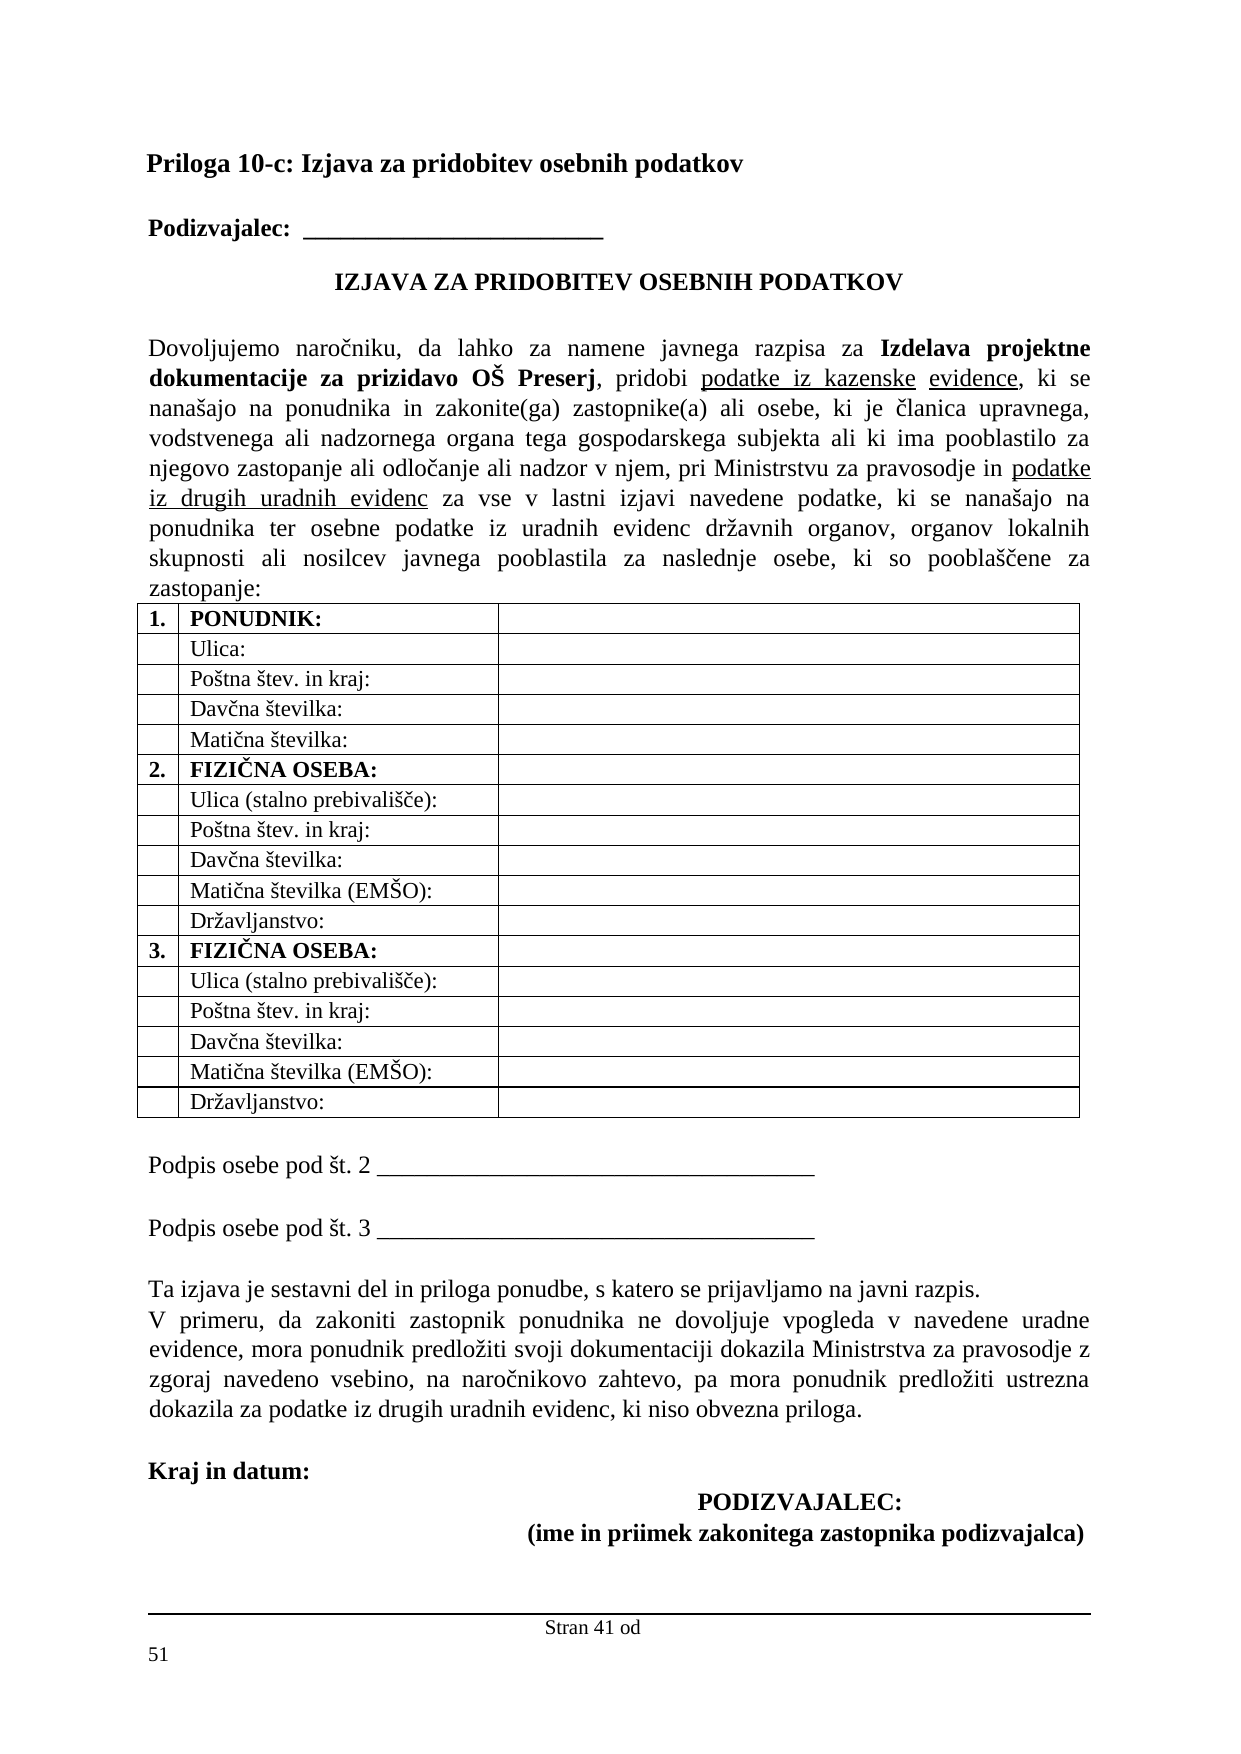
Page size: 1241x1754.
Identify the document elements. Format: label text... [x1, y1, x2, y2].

table_cell [499, 1088, 1079, 1117]
table_cell [499, 1027, 1079, 1056]
table_cell [138, 1088, 178, 1117]
table_cell Državljanstvo: [179, 1088, 498, 1117]
table_cell 2. [138, 755, 178, 784]
subtitle Priloga 10-c: Izjava za pridobitev osebnih podatkov [146, 147, 1091, 178]
table_cell [499, 665, 1079, 694]
table_cell Ulica (stalno prebivališče): [179, 967, 498, 996]
table_cell Državljanstvo: [179, 906, 498, 935]
table_cell Matična številka (EMŠO): [179, 1057, 498, 1086]
text Podpis osebe pod št. 2 ___________________________________ [148, 1150, 1091, 1179]
text Ta izjava je sestavni del in priloga ponudbe, s katero se prijavljamo na javni razpis. [148, 1274, 1091, 1303]
table_cell [499, 936, 1079, 966]
table_cell [499, 846, 1079, 875]
table_cell 3. [138, 936, 178, 966]
text (ime in priimek zakonitega zastopnika podizvajalca) [140, 1518, 1091, 1547]
table_cell [499, 725, 1079, 754]
table_cell FIZIČNA OSEBA: [179, 936, 498, 966]
table_cell [138, 876, 178, 905]
text PODIZVAJALEC: [140, 1487, 1091, 1516]
table_cell Poštna štev. in kraj: [179, 816, 498, 845]
table_cell [499, 695, 1079, 724]
text Kraj in datum: [148, 1456, 1091, 1484]
table_cell [499, 906, 1079, 935]
table_cell [138, 665, 178, 694]
table_cell [138, 634, 178, 663]
table_cell Ulica: [179, 634, 498, 663]
table_cell Davčna številka: [179, 1027, 498, 1056]
text Podpis osebe pod št. 3 ___________________________________ [148, 1213, 1091, 1242]
table_cell Matična številka (EMŠO): [179, 876, 498, 905]
table_cell [499, 997, 1079, 1026]
table_header PONUDNIK: [179, 604, 498, 633]
table_header [499, 604, 1079, 633]
table_cell Matična številka: [179, 725, 498, 754]
table_cell [499, 876, 1079, 905]
table_cell [499, 755, 1079, 784]
text Dovoljujemo naročniku, da lahko za namene javnega razpisa za Izdelava projektne dokumentacije za prizidavo OŠ Preserj, pridobi podatke iz kazenske evidence, ki se nanašajo na ponudnika in zakonite(ga) zastopnike(a) ali osebe, ki je članica upravnega, vodstvenega ali nadzornega organa tega gospodarskega subjekta ali ki ima pooblastilo za njegovo zastopanje ali odločanje ali nadzor v njem, pri Ministrstvu za pravosodje in podatke iz drugih uradnih evidenc za vse v lastni izjavi navedene podatke, ki se nanašajo na ponudnika ter osebne podatke iz uradnih evidenc državnih organov, organov lokalnih skupnosti ali nosilcev javnega pooblastila za naslednje osebe, ki so pooblaščene za zastopanje: [148, 333, 1091, 601]
table_cell [138, 785, 178, 814]
table_cell [138, 816, 178, 845]
table_cell [499, 816, 1079, 845]
table_cell Davčna številka: [179, 846, 498, 875]
table_cell Ulica (stalno prebivališče): [179, 785, 498, 814]
table_cell Davčna številka: [179, 695, 498, 724]
table_cell [499, 785, 1079, 814]
table_cell [138, 967, 178, 996]
table_cell [138, 725, 178, 754]
table_cell [499, 1057, 1079, 1086]
table_cell [138, 846, 178, 875]
text Podizvajalec: ________________________ [148, 213, 609, 242]
table_cell [138, 1027, 178, 1056]
table_cell Poštna štev. in kraj: [179, 665, 498, 694]
table_cell Poštna štev. in kraj: [179, 997, 498, 1026]
table_cell [138, 695, 178, 724]
table_cell [499, 967, 1079, 996]
table_cell [499, 634, 1079, 663]
text V primeru, da zakoniti zastopnik ponudnika ne dovoljuje vpogleda v navedene uradne evidence, mora ponudnik predložiti svoji dokumentaciji dokazila Ministrstva za pravosodje z zgoraj navedeno vsebino, na naročnikovo zahtevo, pa mora ponudnik predložiti ustrezna dokazila za podatke iz drugih uradnih evidenc, ki niso obvezna priloga. [148, 1305, 1091, 1423]
table_header 1. [138, 604, 178, 633]
table_cell FIZIČNA OSEBA: [179, 755, 498, 784]
table_cell [138, 1057, 178, 1086]
table_cell [138, 997, 178, 1026]
table_cell [138, 906, 178, 935]
subtitle IZJAVA ZA PRIDOBITEV OSEBNIH PODATKOV [147, 267, 1090, 296]
